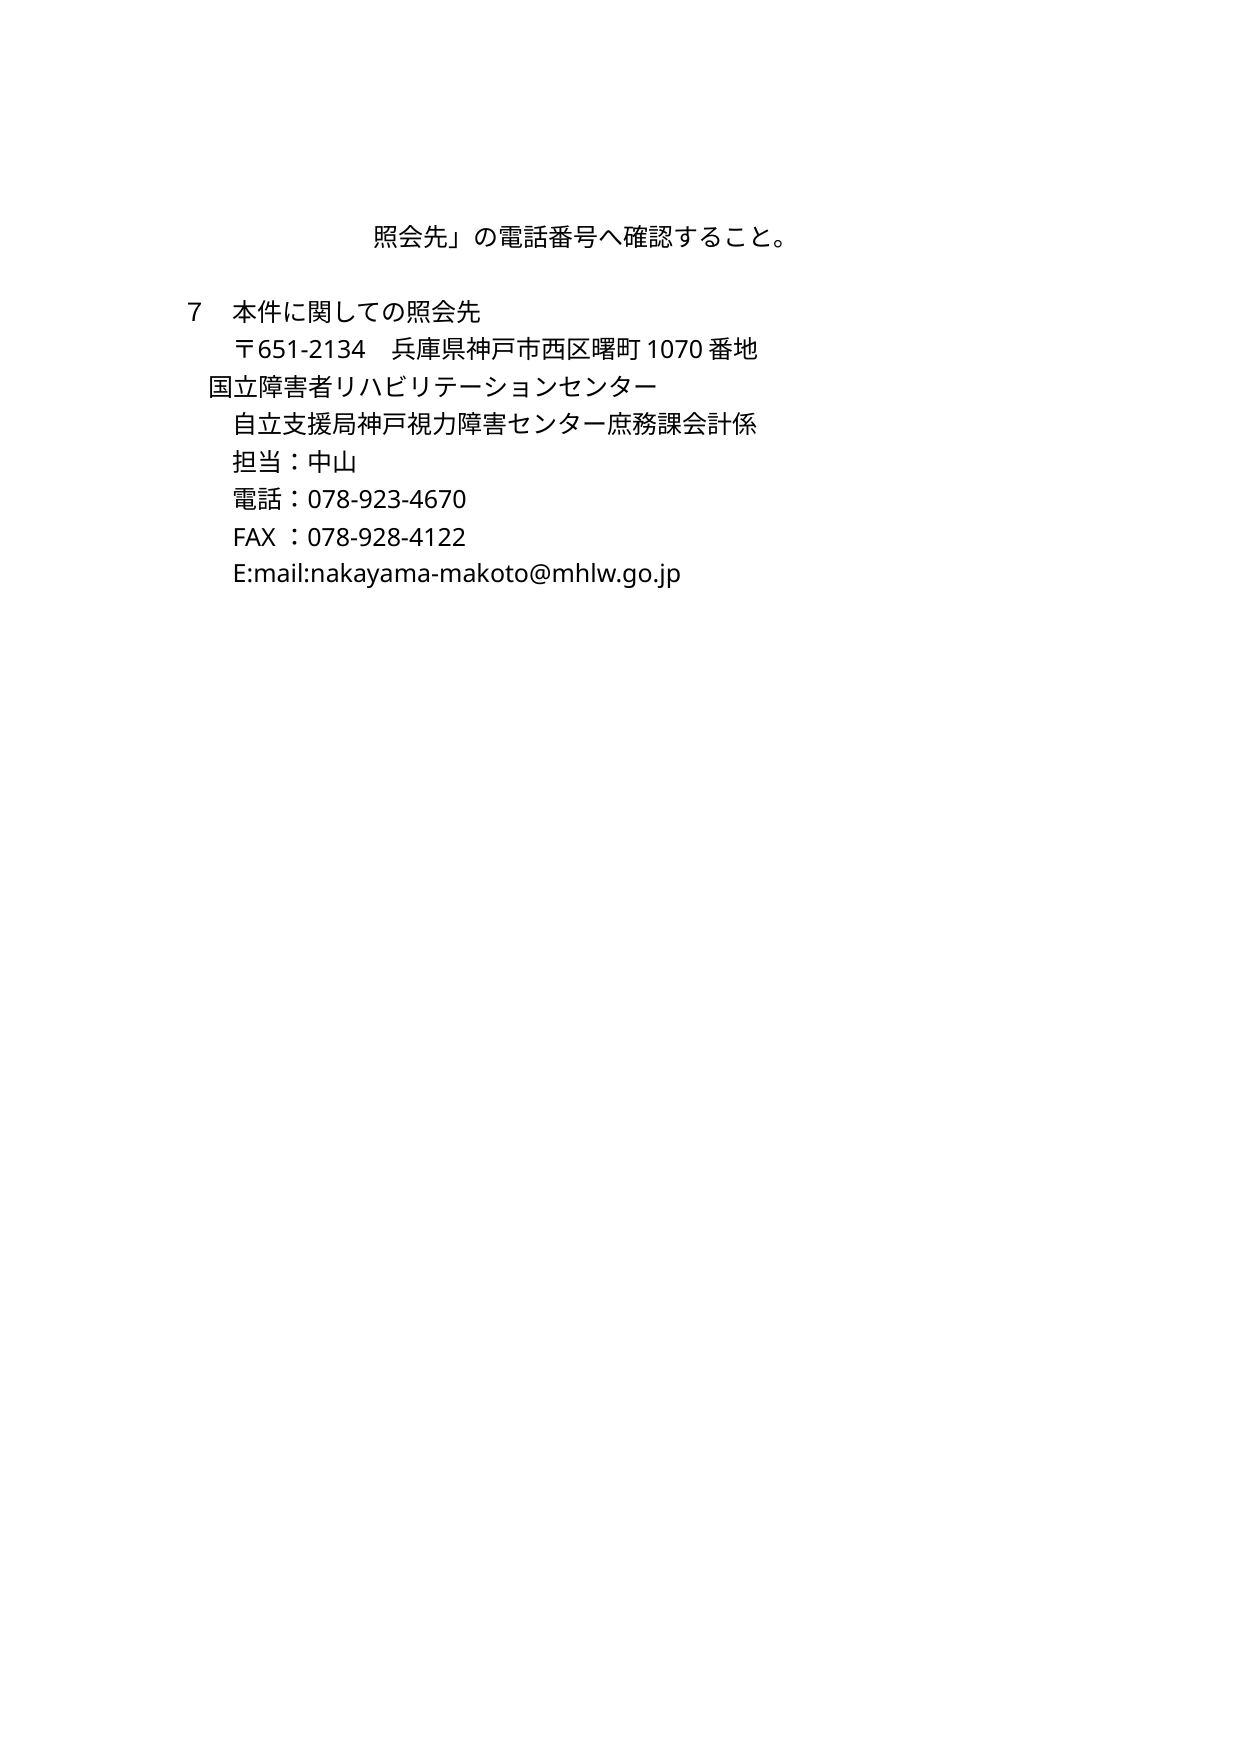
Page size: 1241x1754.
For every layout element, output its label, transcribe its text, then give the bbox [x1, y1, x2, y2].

text 電話：078-923-4670 [182, 479, 1058, 517]
text 照会先」の電話番号へ確認すること。 [336, 217, 1058, 254]
text 〒651-2134 兵庫県神戸市西区曙町1070番地 [182, 329, 1058, 367]
text FAX ：078-928-4122 [182, 517, 1058, 554]
text E:mail:nakayama-makoto@mhlw.go.jp [182, 554, 1058, 592]
text 国立障害者リハビリテーションセンター [182, 367, 1058, 404]
text 担当：中山 [182, 442, 1058, 479]
text 自立支援局神戸視力障害センター庶務課会計係 [182, 404, 1058, 442]
text ７ 本件に関しての照会先 [182, 292, 1058, 329]
